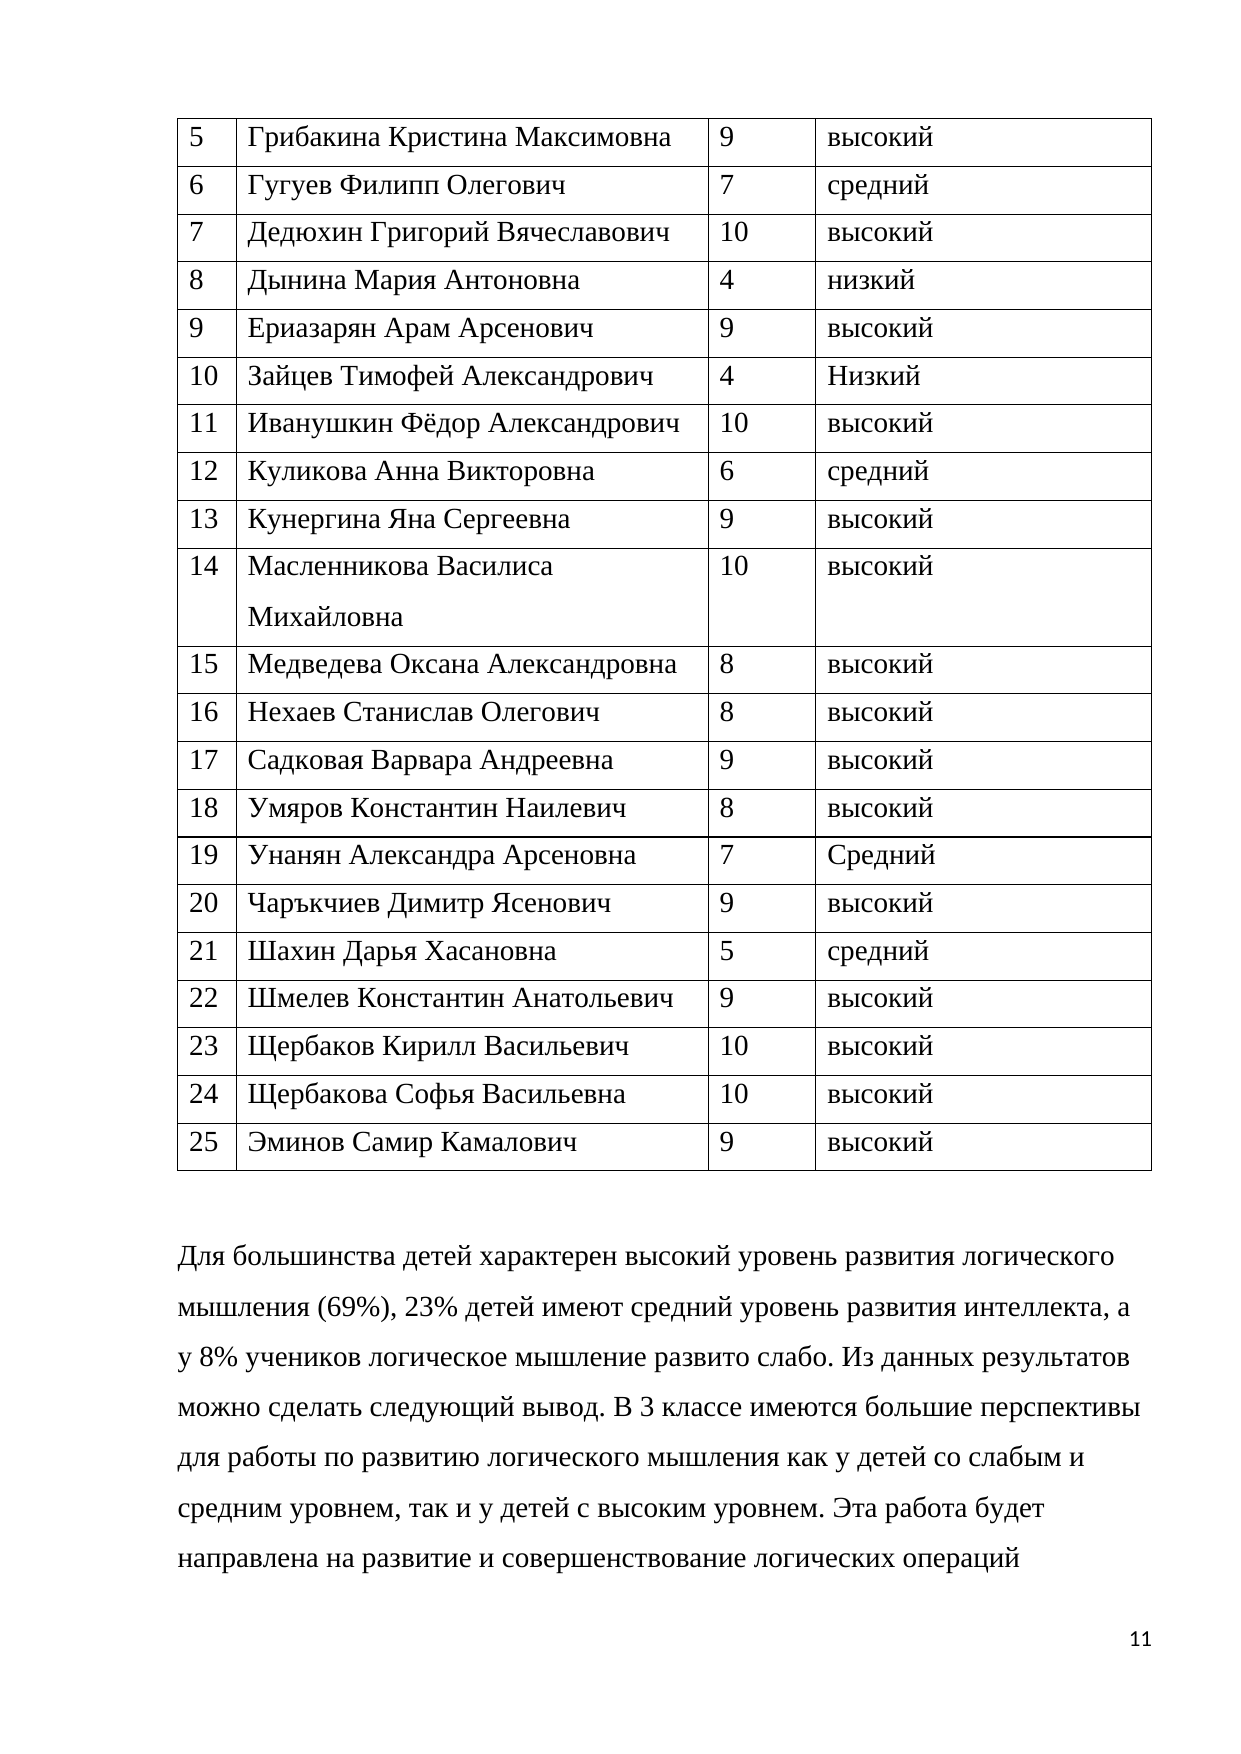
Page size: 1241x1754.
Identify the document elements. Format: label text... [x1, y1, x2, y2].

table_cell Гугуев Филипп Олегович [237, 167, 708, 213]
table_cell высокий [816, 1076, 1151, 1123]
table_cell Шмелев Константин Анатольевич [237, 981, 708, 1027]
table_cell 9 [709, 310, 815, 357]
table_cell высокий [816, 501, 1151, 547]
table_cell 20 [178, 885, 236, 932]
table_cell 12 [178, 453, 236, 500]
table_cell Чаръкчиев Димитр Ясенович [237, 885, 708, 932]
table_cell средний [816, 167, 1151, 213]
table_cell высокий [816, 790, 1151, 836]
table_cell низкий [816, 262, 1151, 309]
table_cell 18 [178, 790, 236, 836]
table_cell 17 [178, 742, 236, 789]
table_cell 19 [178, 838, 236, 884]
table_cell 16 [178, 694, 236, 741]
table_cell Ериазарян Арам Арсенович [237, 310, 708, 357]
table_cell Грибакина Кристина Максимовна [237, 119, 708, 166]
table_cell 11 [178, 405, 236, 452]
table_cell 9 [709, 501, 815, 547]
table_cell Кунергина Яна Сергеевна [237, 501, 708, 547]
table_cell Дынина Мария Антоновна [237, 262, 708, 309]
table_cell 21 [178, 933, 236, 979]
table_cell 9 [709, 885, 815, 932]
table_cell Щербаков Кирилл Васильевич [237, 1028, 708, 1075]
table_cell высокий [816, 647, 1151, 693]
table_cell Низкий [816, 358, 1151, 404]
table_cell 10 [709, 1076, 815, 1123]
table_cell 8 [709, 647, 815, 693]
table_cell высокий [816, 885, 1151, 932]
table_cell 13 [178, 501, 236, 547]
table_cell средний [816, 933, 1151, 979]
table_cell Умяров Константин Наилевич [237, 790, 708, 836]
table_cell 7 [709, 838, 815, 884]
table_cell 10 [709, 549, 815, 646]
table_cell 10 [709, 1028, 815, 1075]
table_cell высокий [816, 405, 1151, 452]
table_cell высокий [816, 981, 1151, 1027]
table_cell высокий [816, 1028, 1151, 1075]
table_cell Садковая Варвара Андреевна [237, 742, 708, 789]
table_cell Зайцев Тимофей Александрович [237, 358, 708, 404]
table_cell высокий [816, 310, 1151, 357]
table_cell высокий [816, 215, 1151, 261]
table_cell 9 [709, 981, 815, 1027]
table_cell высокий [816, 742, 1151, 789]
table_cell Медведева Оксана Александровна [237, 647, 708, 693]
table_cell 6 [709, 453, 815, 500]
table_cell 10 [709, 215, 815, 261]
table_cell высокий [816, 549, 1151, 646]
table_cell 7 [709, 167, 815, 213]
table_cell 4 [709, 262, 815, 309]
table_cell 25 [178, 1124, 236, 1170]
table_cell 10 [709, 405, 815, 452]
table_cell 5 [709, 933, 815, 979]
table_cell Иванушкин Фёдор Александрович [237, 405, 708, 452]
table_cell высокий [816, 1124, 1151, 1170]
table_cell 9 [709, 119, 815, 166]
table_cell 23 [178, 1028, 236, 1075]
table_cell 5 [178, 119, 236, 166]
table_cell Шахин Дарья Хасановна [237, 933, 708, 979]
table_cell 24 [178, 1076, 236, 1123]
table_cell 8 [709, 790, 815, 836]
table_cell Куликова Анна Викторовна [237, 453, 708, 500]
table_cell 22 [178, 981, 236, 1027]
table_cell 8 [178, 262, 236, 309]
table_cell высокий [816, 119, 1151, 166]
table_cell 10 [178, 358, 236, 404]
table_cell 15 [178, 647, 236, 693]
table_cell высокий [816, 694, 1151, 741]
table_cell 9 [178, 310, 236, 357]
table_cell Унанян Александра Арсеновна [237, 838, 708, 884]
table_cell 6 [178, 167, 236, 213]
table_cell 4 [709, 358, 815, 404]
table_cell средний [816, 453, 1151, 500]
table_cell 7 [178, 215, 236, 261]
table_cell Эминов Самир Камалович [237, 1124, 708, 1170]
table_cell Масленникова Василиса Михайловна [237, 549, 708, 646]
table_cell 14 [178, 549, 236, 646]
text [177, 1238, 1152, 1574]
table_cell Щербакова Софья Васильевна [237, 1076, 708, 1123]
table_cell 9 [709, 1124, 815, 1170]
table_cell 8 [709, 694, 815, 741]
table_cell Средний [816, 838, 1151, 884]
table_cell Дедюхин Григорий Вячеславович [237, 215, 708, 261]
table_cell Нехаев Станислав Олегович [237, 694, 708, 741]
table_cell 9 [709, 742, 815, 789]
